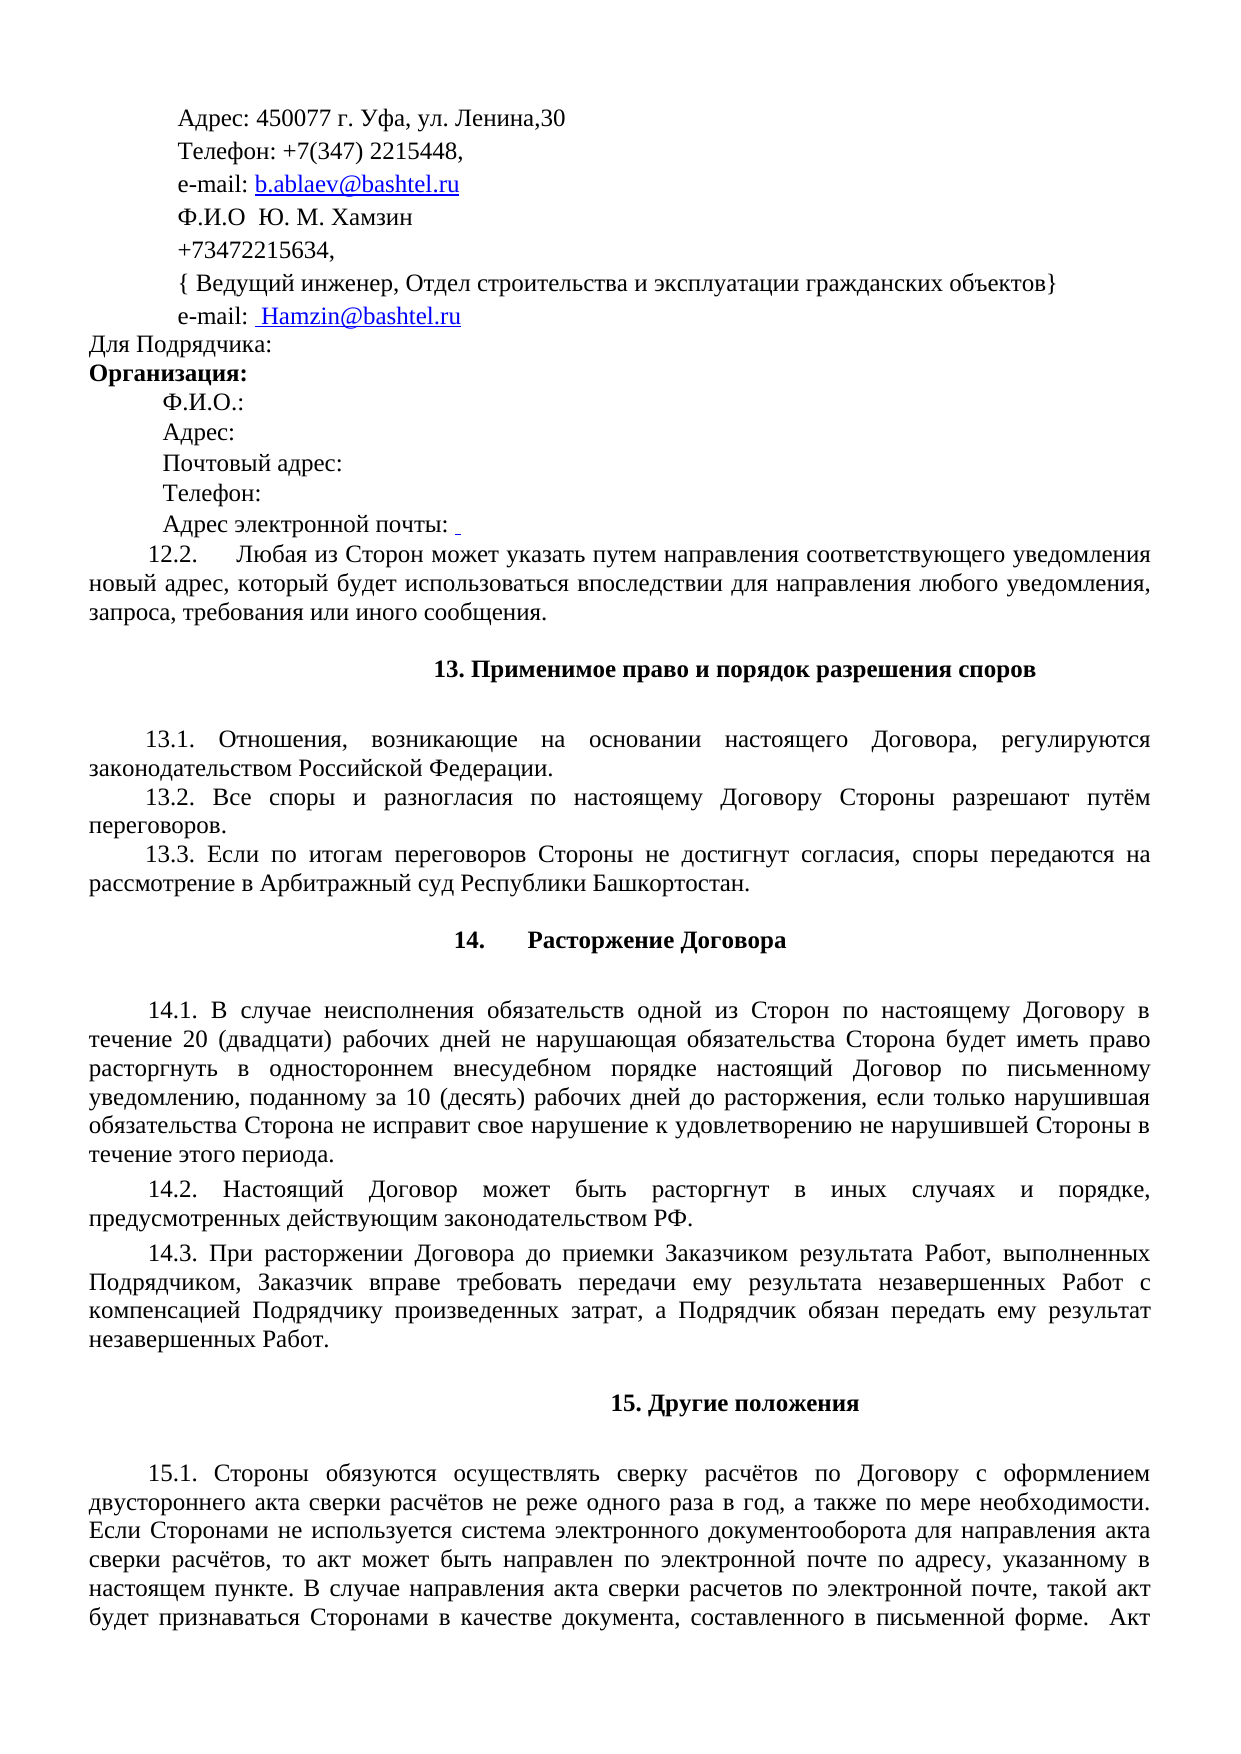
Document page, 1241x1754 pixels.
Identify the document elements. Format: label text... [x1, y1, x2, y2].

list Другие положения [318, 1388, 1152, 1417]
text Ф.И.О.: [89, 387, 1152, 416]
text Для Подрядчика: [89, 329, 1152, 358]
text Организация: [89, 358, 1152, 387]
list Расторжение Договора [89, 925, 1152, 954]
text 13.3. Если по итогам переговоров Стороны не достигнут согласия, споры передаются на рассмотрение в Арбитражный суд Республики Башкортостан. [89, 839, 1152, 897]
text Адрес: 450077 г. Уфа, ул. Ленина,30 [89, 103, 1152, 132]
text 14.2. Настоящий Договор может быть расторгнут в иных случаях и порядке, предусмотренных действующим законодательством РФ. [89, 1174, 1152, 1232]
text Ф.И.О Ю. М. Хамзин [89, 202, 1152, 231]
text Почтовый адрес: [89, 448, 1152, 477]
text e-mail: b.ablaev@bashtel.ru [89, 169, 1152, 198]
text e-mail: Hamzin@bashtel.ru [89, 301, 1152, 329]
text Телефон: +7(347) 2215448, [89, 136, 1152, 165]
text { Ведущий инженер, Отдел строительства и эксплуатации гражданских объектов} [89, 268, 1152, 297]
text 14.3. При расторжении Договора до приемки Заказчиком результата Работ, выполненных Подрядчиком, Заказчик вправе требовать передачи ему результата незавершенных Работ с компенсацией Подрядчику произведенных затрат, а Подрядчик обязан передать ему результат незавершенных Работ. [89, 1238, 1152, 1353]
text Адрес электронной почты: [89, 509, 1152, 537]
text +73472215634, [89, 235, 1152, 264]
text 13.2. Все споры и разногласия по настоящему Договору Стороны разрешают путём переговоров. [89, 782, 1152, 839]
text Адрес: [89, 417, 1152, 446]
text 13.1. Отношения, возникающие на основании настоящего Договора, регулируются законодательством Российской Федерации. [89, 724, 1152, 782]
text 14.1. В случае неисполнения обязательств одной из Сторон по настоящему Договору в течение 20 (двадцати) рабочих дней не нарушающая обязательства Сторона будет иметь право расторгнуть в одностороннем внесудебном порядке настоящий Договор по письменному уведомлению, поданному за 10 (десять) рабочих дней до расторжения, если только нарушившая обязательства Сторона не исправит свое нарушение к удовлетворению не нарушившей Стороны в течение этого периода. [89, 995, 1152, 1168]
text Телефон: [89, 478, 1152, 507]
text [89, 1458, 1152, 1630]
list Любая из Сторон может указать путем направления соответствующего уведомления новый адрес, который будет использоваться впоследствии для направления любого уведомления, запроса, требования или иного сообщения. [89, 539, 1152, 625]
list Применимое право и порядок разрешения споров [318, 654, 1152, 683]
